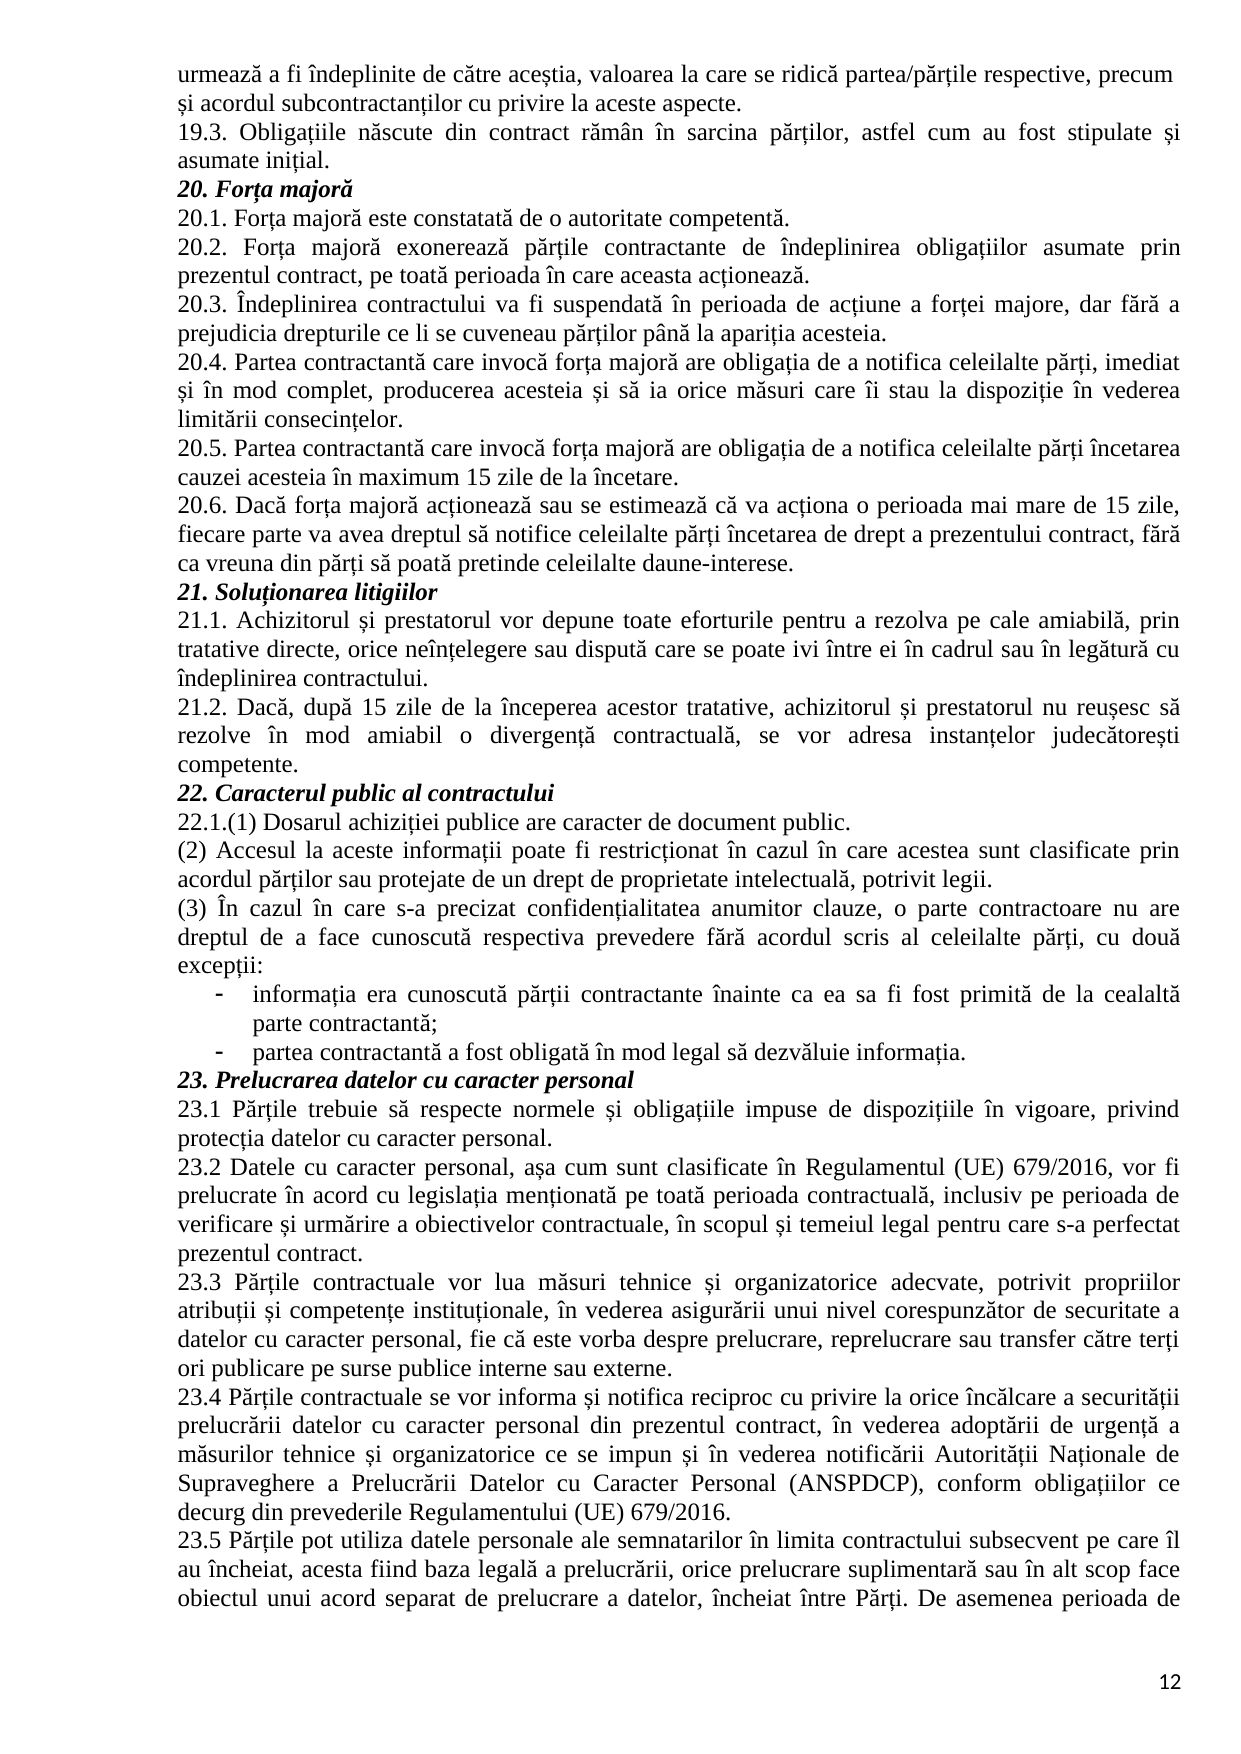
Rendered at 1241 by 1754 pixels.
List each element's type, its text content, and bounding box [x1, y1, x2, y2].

text 20.2. Forța majoră exonerează părțile contractante de îndeplinirea obligațiilor asumate prin prezentul contract, pe toată perioada în care aceasta acționează. [177, 232, 1181, 289]
text 23.4 Părțile contractuale se vor informa și notifica reciproc cu privire la orice încălcare a securității prelucrării datelor cu caracter personal din prezentul contract, în vederea adoptării de urgență a măsurilor tehnice și organizatorice ce se impun și în vederea notificării Autorității Naționale de Supraveghere a Prelucrării Datelor cu Caracter Personal (ANSPDCP), conform obligațiilor ce decurg din prevederile Regulamentului (UE) 679/2016. [177, 1382, 1181, 1525]
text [177, 1525, 1181, 1612]
text 20. Forța majoră [177, 174, 1175, 203]
text (2) Accesul la aceste informații poate fi restricționat în cazul în care acestea sunt clasificate prin acordul părților sau protejate de un drept de proprietate intelectuală, potrivit legii. [177, 835, 1181, 893]
text 22. Caracterul public al contractului [177, 778, 1181, 807]
text 23.3 Părțile contractuale vor lua măsuri tehnice și organizatorice adecvate, potrivit propriilor atribuții și competențe instituționale, în vederea asigurării unui nivel corespunzător de securitate a datelor cu caracter personal, fie că este vorba despre prelucrare, reprelucrare sau transfer către terți ori publicare pe surse publice interne sau externe. [177, 1267, 1181, 1382]
text 23.1 Părțile trebuie să respecte normele și obligațiile impuse de dispozițiile în vigoare, privind protecția datelor cu caracter personal. [177, 1094, 1181, 1152]
text 23.2 Datele cu caracter personal, așa cum sunt clasificate în Regulamentul (UE) 679/2016, vor fi prelucrate în acord cu legislația menționată pe toată perioada contractuală, inclusiv pe perioada de verificare și urmărire a obiectivelor contractuale, în scopul și temeiul legal pentru care s-a perfectat prezentul contract. [177, 1152, 1181, 1267]
text 20.1. Forța majoră este constatată de o autoritate competentă. [177, 203, 1181, 232]
list partea contractantă a fost obligată în mod legal să dezvăluie informația. [215, 1037, 1181, 1065]
text 20.4. Partea contractantă care invocă forța majoră are obligația de a notifica celeilalte părți, imediat și în mod complet, producerea acesteia și să ia orice măsuri care îi stau la dispoziție în vederea limitării consecințelor. [177, 347, 1181, 433]
text 21. Soluționarea litigiilor [177, 577, 1181, 605]
text 19.3. Obligațiile născute din contract rămân în sarcina părților, astfel cum au fost stipulate și asumate inițial. [177, 117, 1181, 174]
text 22.1.(1) Dosarul achiziției publice are caracter de document public. [177, 807, 1181, 835]
text 21.2. Dacă, după 15 zile de la începerea acestor tratative, achizitorul și prestatorul nu reușesc să rezolve în mod amiabil o divergență contractuală, se vor adresa instanțelor judecătorești competente. [177, 692, 1181, 778]
text 23. Prelucrarea datelor cu caracter personal [177, 1065, 1181, 1094]
text 21.1. Achizitorul și prestatorul vor depune toate eforturile pentru a rezolva pe cale amiabilă, prin tratative directe, orice neînțelegere sau dispută care se poate ivi între ei în cadrul sau în legătură cu îndeplinirea contractului. [177, 605, 1181, 692]
list informația era cunoscută părții contractante înainte ca ea sa fi fost primită de la cealaltă parte contractantă; [215, 979, 1181, 1037]
text 20.6. Dacă forța majoră acționează sau se estimează că va acționa o perioada mai mare de 15 zile, fiecare parte va avea dreptul să notifice celeilalte părți încetarea de drept a prezentului contract, fără ca vreuna din părți să poată pretinde celeilalte daune-interese. [177, 490, 1181, 577]
text 20.5. Partea contractantă care invocă forța majoră are obligația de a notifica celeilalte părți încetarea cauzei acesteia în maximum 15 zile de la încetare. [177, 433, 1181, 490]
text (3) În cazul în care s-a precizat confidențialitatea anumitor clauze, o parte contractoare nu are dreptul de a face cunoscută respectiva prevedere fără acordul scris al celeilalte părți, cu două excepții: [177, 893, 1181, 979]
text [177, 59, 1175, 117]
text 20.3. Îndeplinirea contractului va fi suspendată în perioada de acțiune a forței majore, dar fără a prejudicia drepturile ce li se cuveneau părților până la apariția acesteia. [177, 289, 1181, 347]
